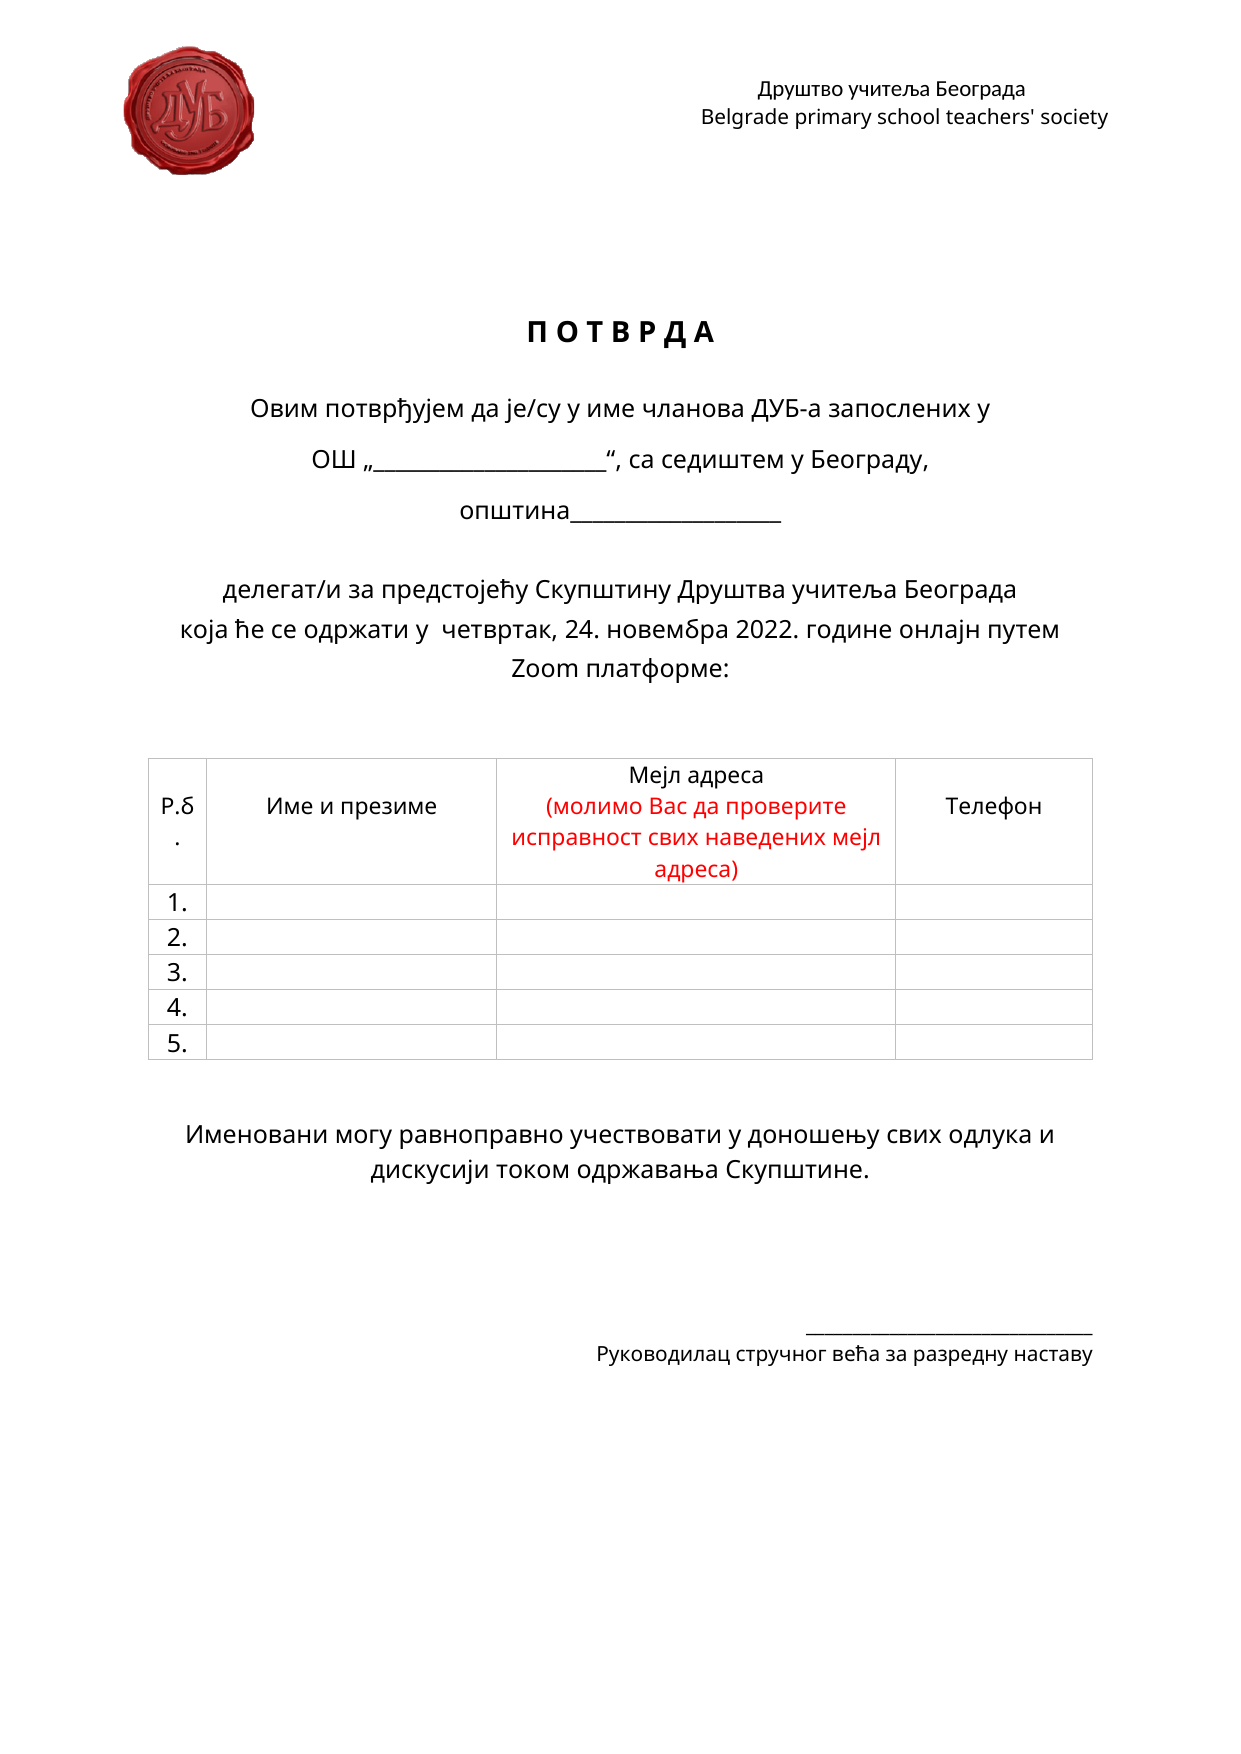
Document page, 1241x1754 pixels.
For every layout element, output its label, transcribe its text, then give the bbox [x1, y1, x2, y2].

table_cell 1. [149, 885, 206, 919]
text _______________________________ [148, 1310, 1093, 1339]
table_cell [207, 990, 496, 1024]
table_cell [896, 1025, 1092, 1059]
table_cell 2. [149, 920, 206, 954]
table_cell [896, 885, 1092, 919]
table_header Р.б. [149, 759, 206, 884]
picture [123, 45, 255, 175]
text Овим потврђујем да је/су у име чланова ДУБ-а запослених у [148, 391, 1093, 424]
table_cell 3. [149, 955, 206, 989]
table_cell [497, 990, 895, 1024]
text која ће се одржати у четвртак, 24. новембра 2022. године онлајн путем Zoom платформе: [148, 611, 1093, 684]
table_cell [207, 955, 496, 989]
table_cell [497, 1025, 895, 1059]
table_cell [896, 955, 1092, 989]
table_cell [497, 955, 895, 989]
table_cell [207, 885, 496, 919]
text делегат/и за предстојећу Скупштину Друштва учитеља Београда [148, 572, 1093, 606]
table_cell [207, 1025, 496, 1059]
table_cell 5. [149, 1025, 206, 1059]
table_cell [497, 885, 895, 919]
table_header Телефон [896, 759, 1092, 884]
table_cell [497, 920, 895, 954]
text Руководилац стручног већа за разредну наставу [148, 1339, 1093, 1367]
table_header Мејл адреса (молимо Вас да проверите исправност свих наведених мејл адреса) [497, 759, 895, 884]
table_cell [207, 920, 496, 954]
table_cell [896, 920, 1092, 954]
table_cell 4. [149, 990, 206, 1024]
text П О Т В Р Д А [148, 311, 1093, 351]
text ОШ „_____________________“, са седиштем у Београду, општина___________________ [148, 442, 1093, 527]
table_cell [896, 990, 1092, 1024]
table_header Име и презиме [207, 759, 496, 884]
text Именовани могу равноправно учествовати у доношењу свих одлука и дискусији током одржавања Скупштине. [148, 1117, 1093, 1185]
